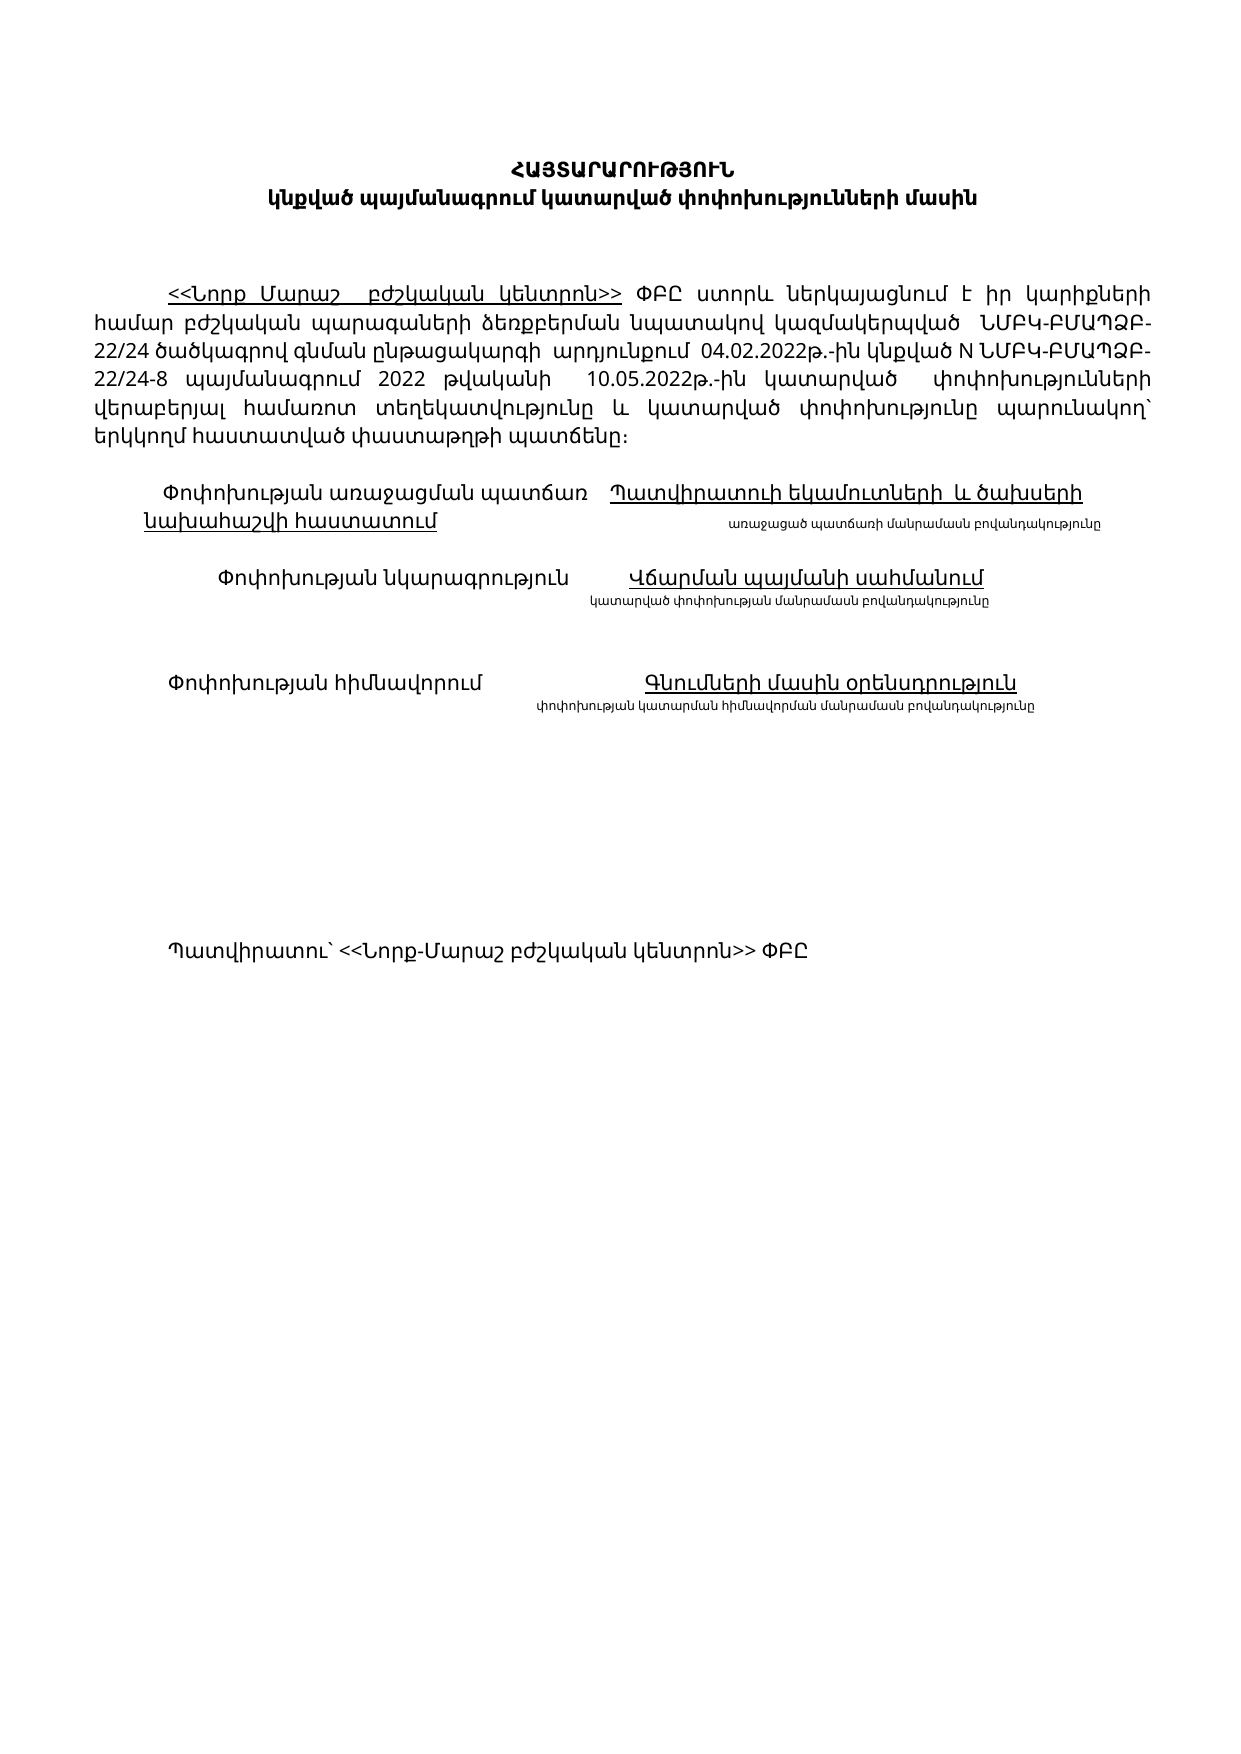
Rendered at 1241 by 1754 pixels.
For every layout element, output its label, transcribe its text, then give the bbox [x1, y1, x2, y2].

text կատարված փոփոխության մանրամասն բովանդակությունը [94, 592, 1152, 609]
text Պատվիրատու` <<Նորք-Մարաշ բժշկական կենտրոն>> ՓԲԸ [94, 936, 1152, 965]
text <<Նորք Մարաշ բժշկական կենտրոն>> ՓԲԸ ստորև ներկայացնում է իր կարիքների համար բժշկական պարագաների ձեռքբերման նպատակով կազմակերպված ՆՄԲԿ-ԲՄԱՊՁԲ-22/24 ծածկագրով գնման ընթացակարգի արդյունքում 04.02.2022թ.-ին կնքված N ՆՄԲԿ-ԲՄԱՊՁԲ-22/24-8 պայմանագրում 2022 թվականի 10.05.2022թ.-ին կատարված փոփոխությունների վերաբերյալ համառոտ տեղեկատվությունը և կատարված փոփոխությունը պարունակող` երկկողմ հաստատված փաստաթղթի պատճենը։ [94, 279, 1152, 450]
text փոփոխության կատարման հիմնավորման մանրամասն բովանդակությունը [94, 697, 1152, 714]
text Փոփոխության հիմնավորում Գնումների մասին օրենսդրություն [94, 668, 1152, 697]
text կնքված պայմանագրում կատարված փոփոխությունների մասին [94, 183, 1152, 212]
text Փոփոխության առաջացման պատճառ Պատվիրատուի եկամուտների և ծախսերի նախահաշվի հաստատում առաջացած պատճառի մանրամասն բովանդակությունը [94, 478, 1152, 535]
text Փոփոխության նկարագրություն Վճարման պայմանի սահմանում [94, 563, 1152, 592]
text ՀԱՅՏԱՐԱՐՈՒԹՅՈՒՆ [94, 155, 1152, 183]
